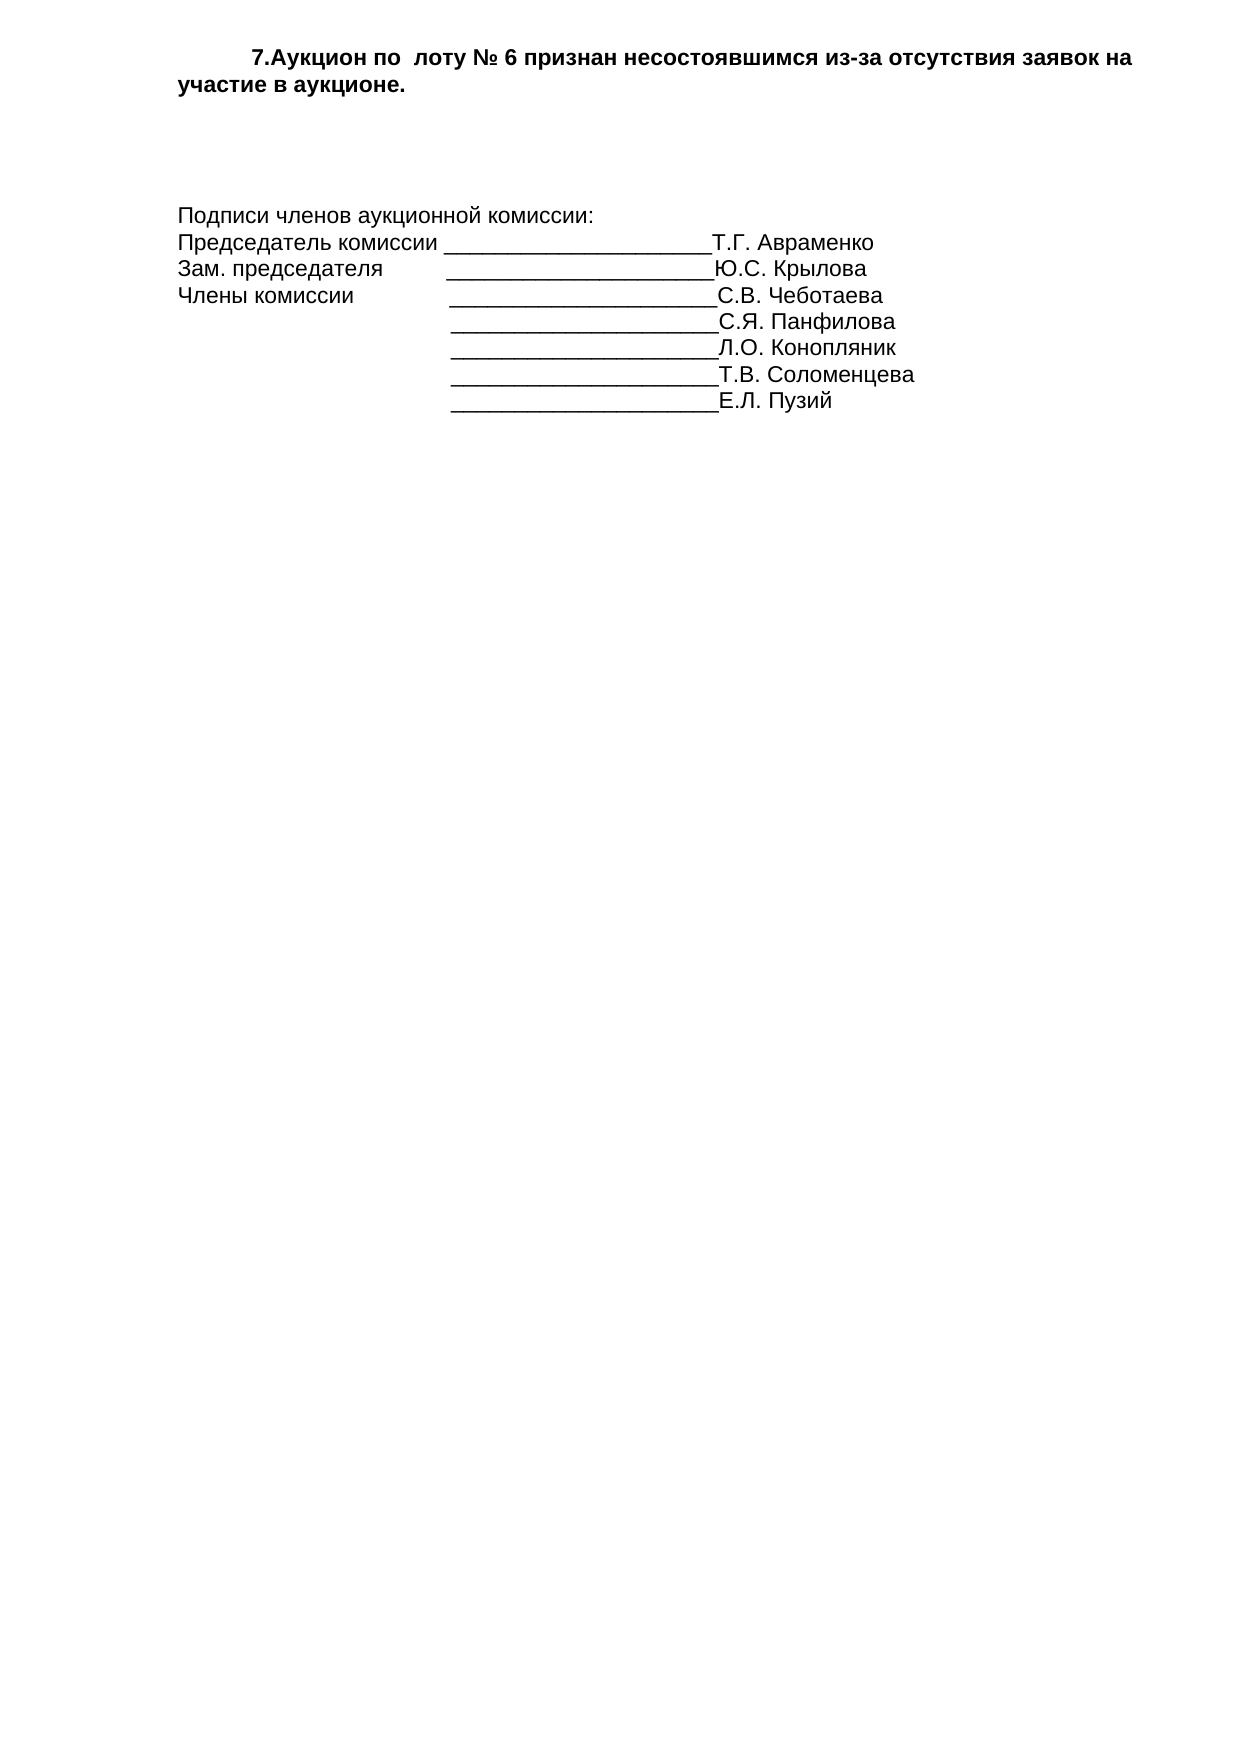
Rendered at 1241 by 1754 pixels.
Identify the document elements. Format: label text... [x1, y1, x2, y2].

text Подписи членов аукционной комиссии: [177, 202, 1152, 229]
text _____________________Л.О. Конопляник [177, 334, 1152, 361]
text Члены комиссии _____________________С.В. Чеботаева [177, 282, 1152, 308]
text Зам. председателя _____________________Ю.С. Крылова [177, 255, 1152, 282]
text _____________________С.Я. Панфилова [177, 308, 1152, 334]
text _____________________Т.В. Соломенцева [177, 361, 1152, 387]
text Председатель комиссии _____________________Т.Г. Авраменко [177, 229, 1152, 255]
text _____________________Е.Л. Пузий [177, 387, 1152, 413]
text 7.Аукцион по лоту № 6 признан несостоявшимся из-за отсутствия заявок на участие в аукционе. [177, 44, 1152, 97]
